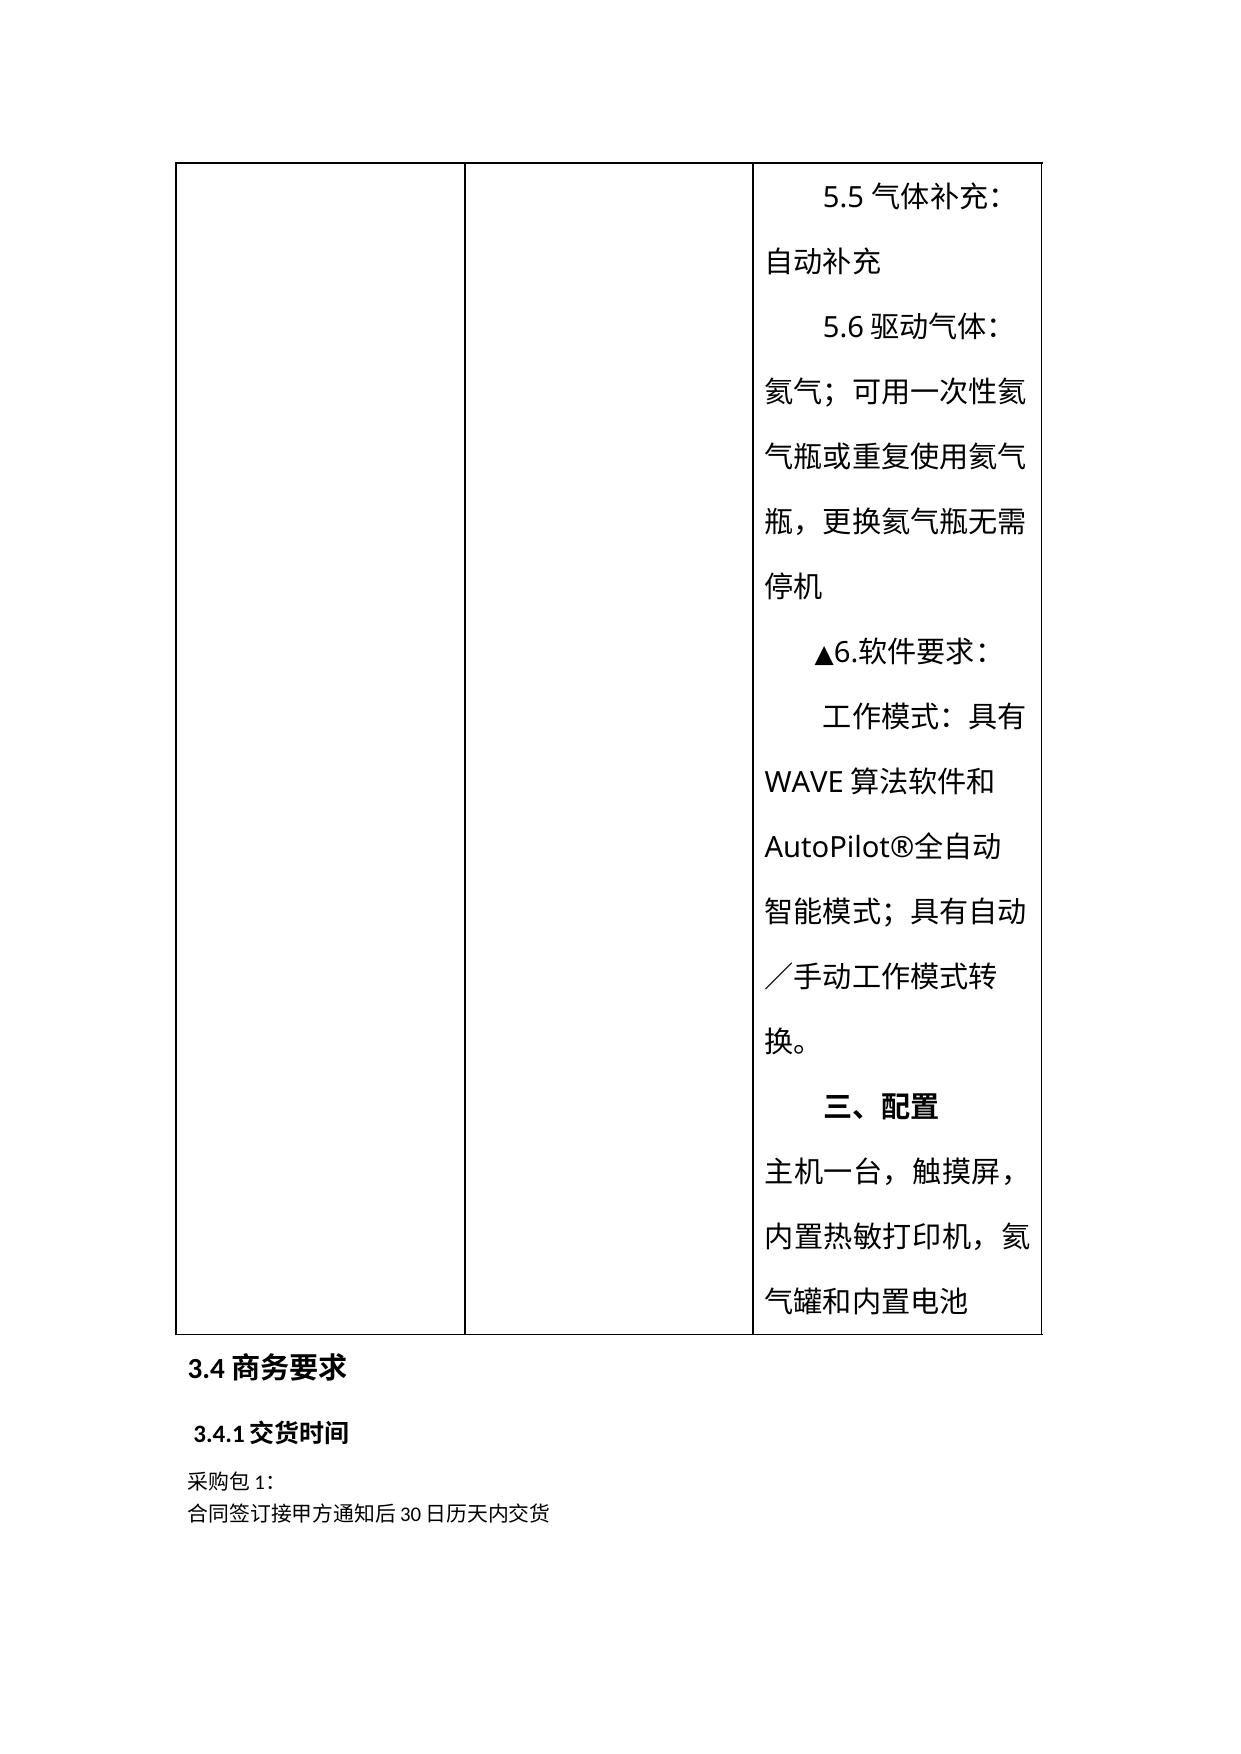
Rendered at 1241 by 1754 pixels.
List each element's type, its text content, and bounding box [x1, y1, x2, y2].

table_cell [177, 164, 464, 1333]
text 3.4商务要求 [187, 1335, 1053, 1400]
text 采购包1： [187, 1465, 1053, 1498]
text 3.4.1交货时间 [187, 1400, 1053, 1465]
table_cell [754, 164, 1041, 1333]
text 合同签订接甲方通知后30日历天内交货 [187, 1498, 1053, 1530]
table_cell 7 [466, 164, 752, 1333]
